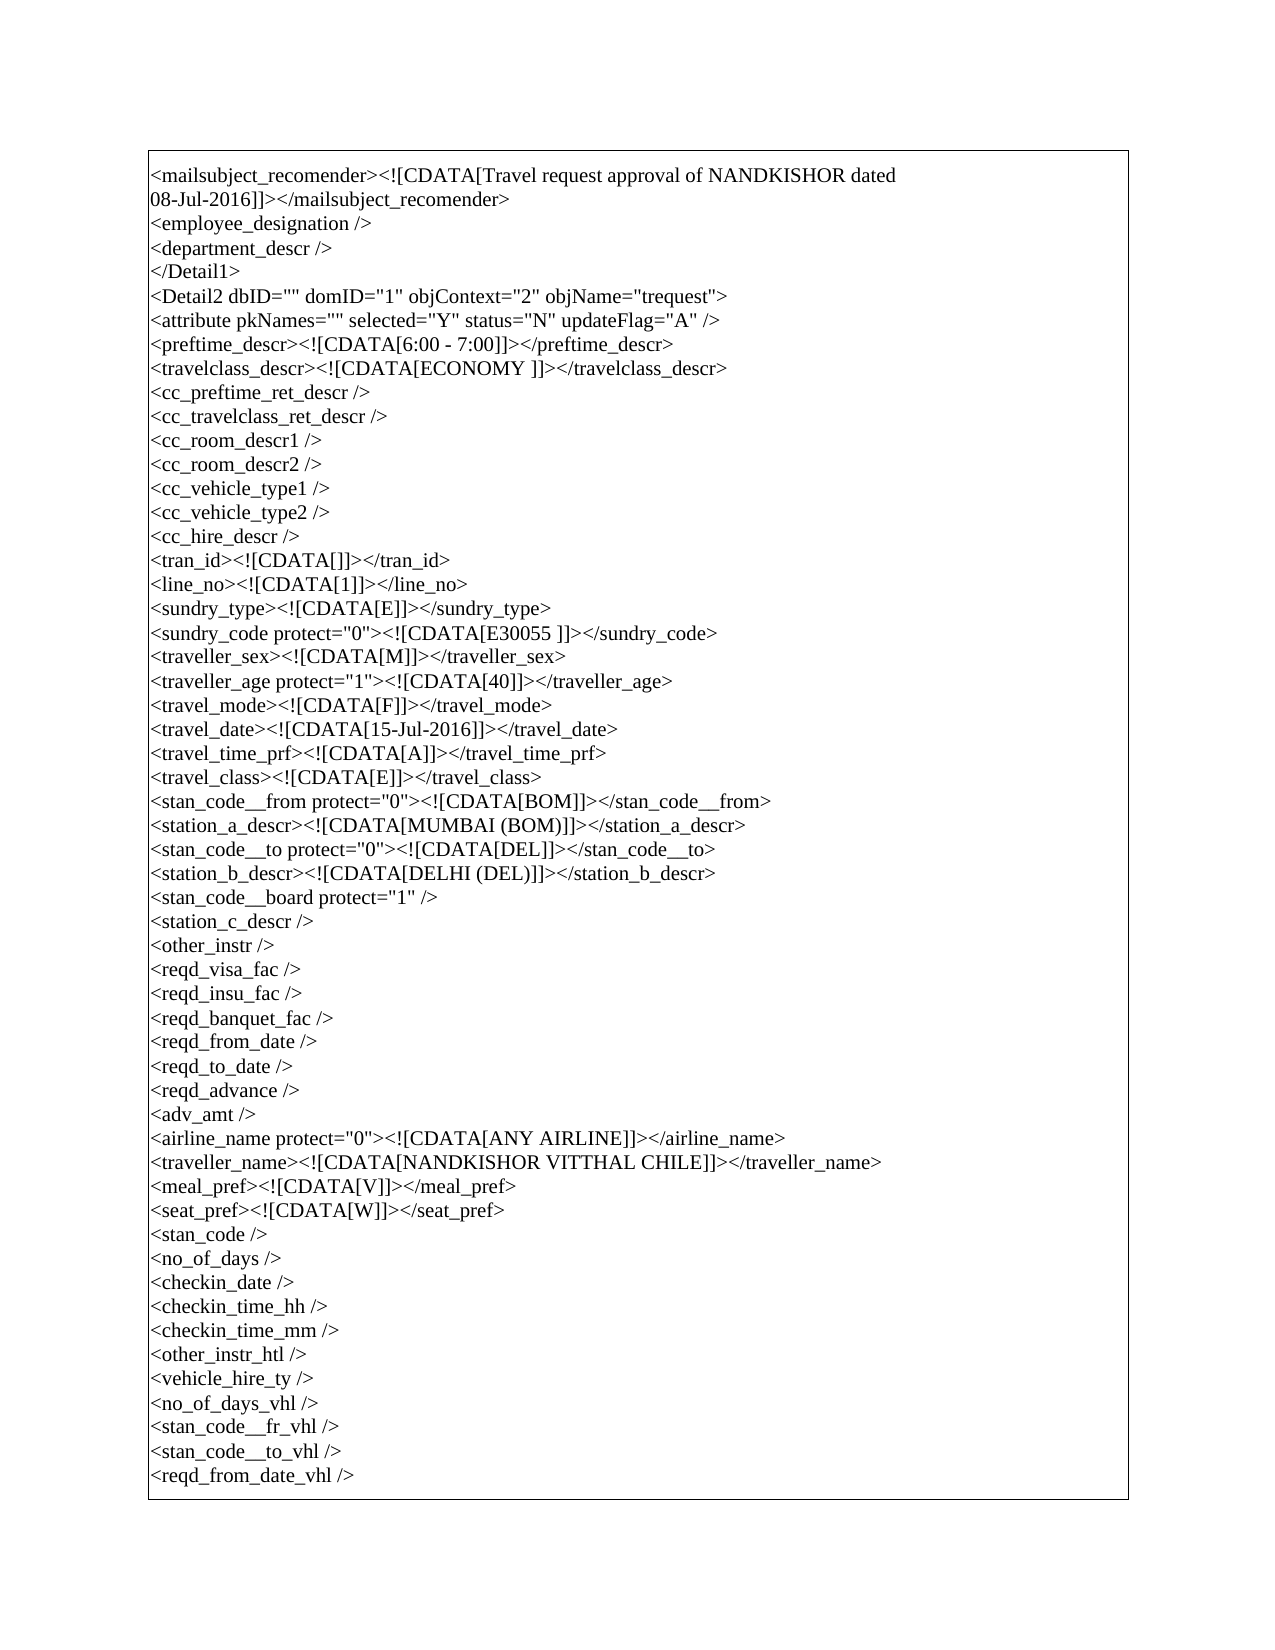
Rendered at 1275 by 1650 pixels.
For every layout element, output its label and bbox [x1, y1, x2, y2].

table_cell [149, 151, 1128, 1499]
